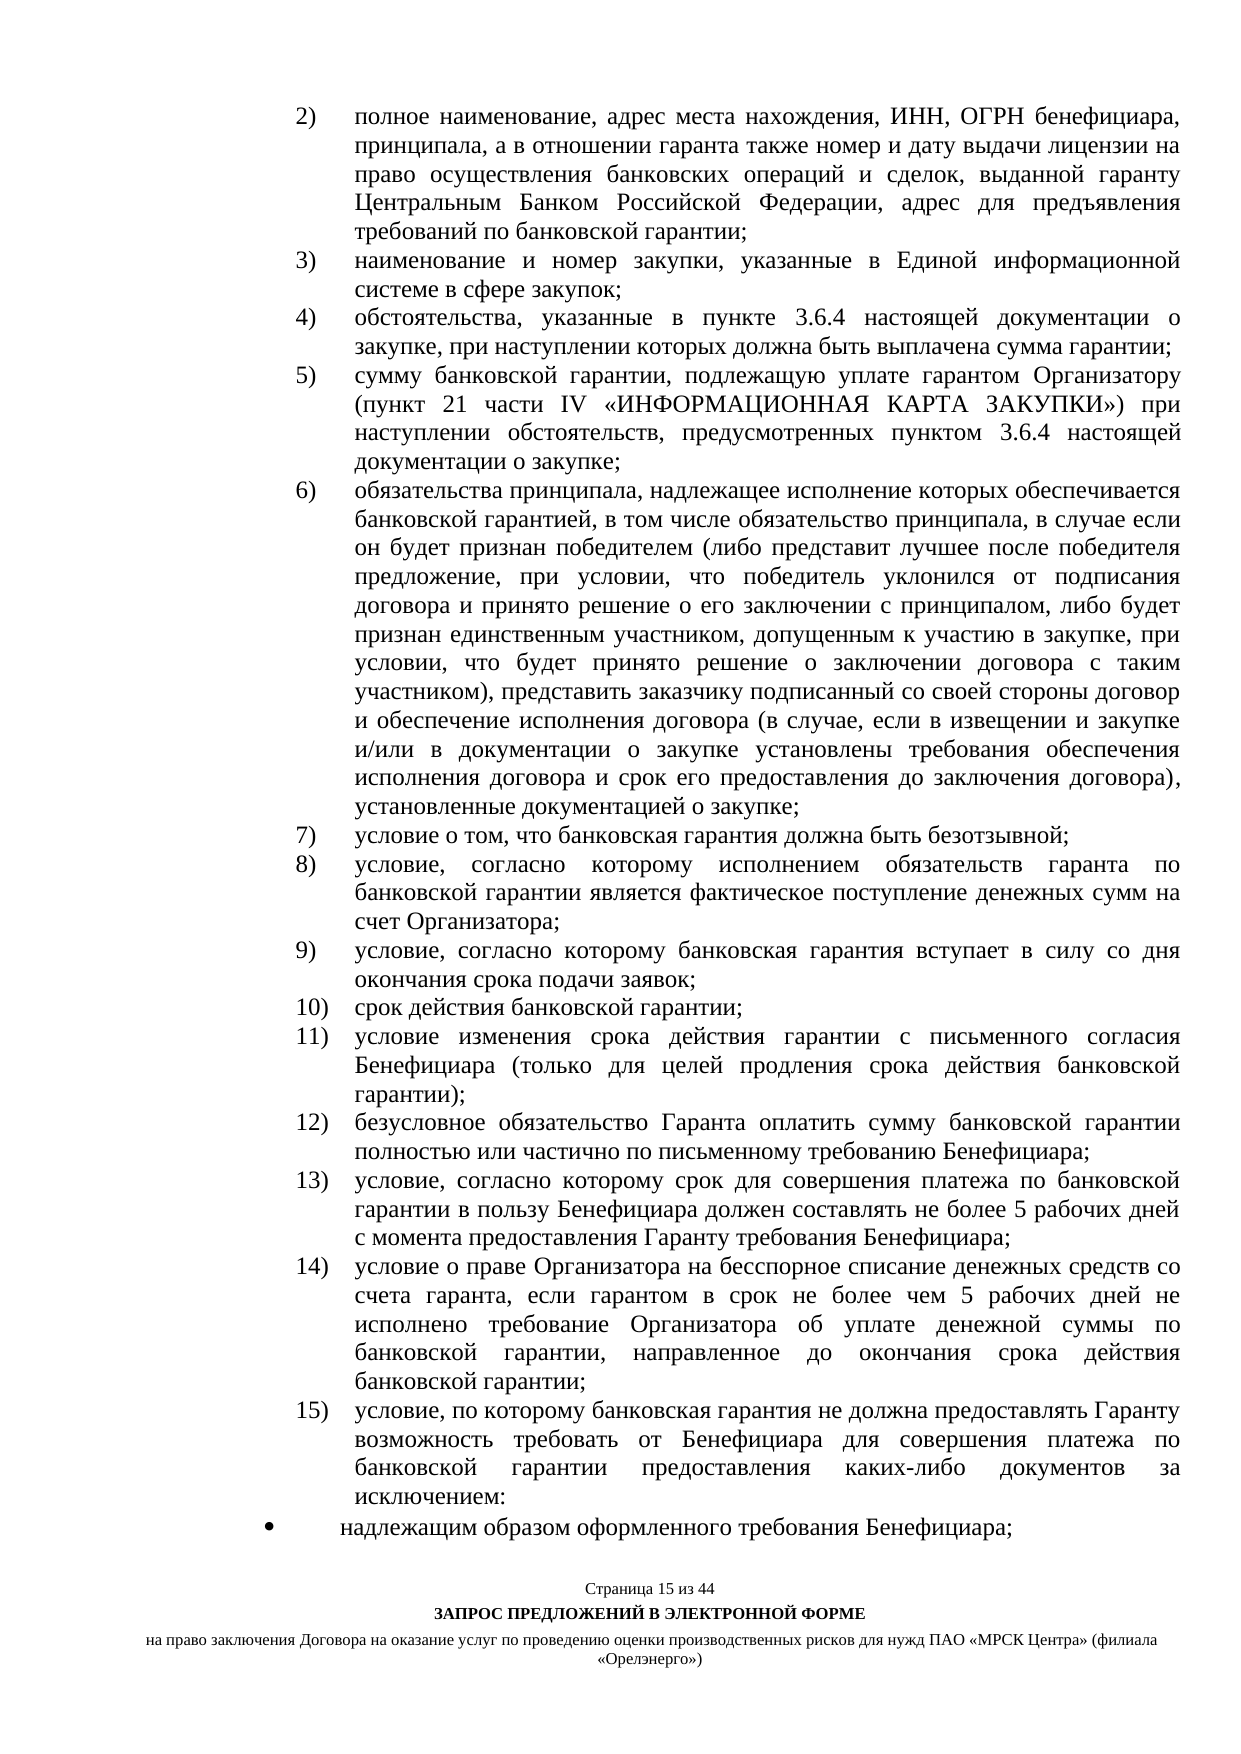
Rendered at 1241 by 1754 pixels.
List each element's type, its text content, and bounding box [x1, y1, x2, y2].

list условие, согласно которому банковская гарантия вступает в силу со дня окончания срока подачи заявок; [295, 935, 1181, 992]
list условие, согласно которому исполнением обязательств гаранта по банковской гарантии является фактическое поступление денежных сумм на счет Организатора; [295, 849, 1181, 935]
list условие, согласно которому срок для совершения платежа по банковской гарантии в пользу Бенефициара должен составлять не более 5 рабочих дней с момента предоставления Гаранту требования Бенефициара; [295, 1165, 1181, 1251]
list обязательства принципала, надлежащее исполнение которых обеспечивается банковской гарантией, в том числе обязательство принципала, в случае если он будет признан победителем (либо представит лучшее после победителя предложение, при условии, что победитель уклонился от подписания договора и принято решение о его заключении с принципалом, либо будет признан единственным участником, допущенным к участию в закупке, при условии, что будет принято решение о заключении договора с таким участником), представить заказчику подписанный со своей стороны договор и обеспечение исполнения договора (в случае, если в извещении и закупке и/или в документации о закупке установлены требования обеспечения исполнения договора и срок его предоставления до заключения договора), установленные документацией о закупке; [295, 475, 1181, 820]
list сумму банковской гарантии, подлежащую уплате гарантом Организатору (пункт 21 части IV «ИНФОРМАЦИОННАЯ КАРТА ЗАКУПКИ») при наступлении обстоятельств, предусмотренных пунктом 3.6.4 настоящей документации о закупке; [295, 360, 1181, 475]
list условие о том, что банковская гарантия должна быть безотзывной; [295, 820, 1181, 849]
list условие о праве Организатора на бесспорное списание денежных средств со счета гаранта, если гарантом в срок не более чем 5 рабочих дней не исполнено требование Организатора об уплате денежной суммы по банковской гарантии, направленное до окончания срока действия банковской гарантии; [295, 1251, 1181, 1395]
list безусловное обязательство Гаранта оплатить сумму банковской гарантии полностью или частично по письменному требованию Бенефициара; [295, 1107, 1181, 1165]
list наименование и номер закупки, указанные в Единой информационной системе в сфере закупок; [295, 245, 1181, 302]
list надлежащим образом оформленного требования Бенефициара; [265, 1512, 1181, 1541]
list срок действия банковской гарантии; [295, 992, 1181, 1021]
list полное наименование, адрес места нахождения, ИНН, ОГРН бенефициара, принципала, а в отношении гаранта также номер и дату выдачи лицензии на право осуществления банковских операций и сделок, выданной гаранту Центральным Банком Российской Федерации, адрес для предъявления требований по банковской гарантии; [295, 101, 1181, 245]
list условие, по которому банковская гарантия не должна предоставлять Гаранту возможность требовать от Бенефициара для совершения платежа по банковской гарантии предоставления каких-либо документов за исключением: [295, 1395, 1181, 1510]
list обстоятельства, указанные в пункте 3.6.4 настоящей документации о закупке, при наступлении которых должна быть выплачена сумма гарантии; [295, 302, 1181, 360]
list условие изменения срока действия гарантии с письменного согласия Бенефициара (только для целей продления срока действия банковской гарантии); [295, 1021, 1181, 1107]
